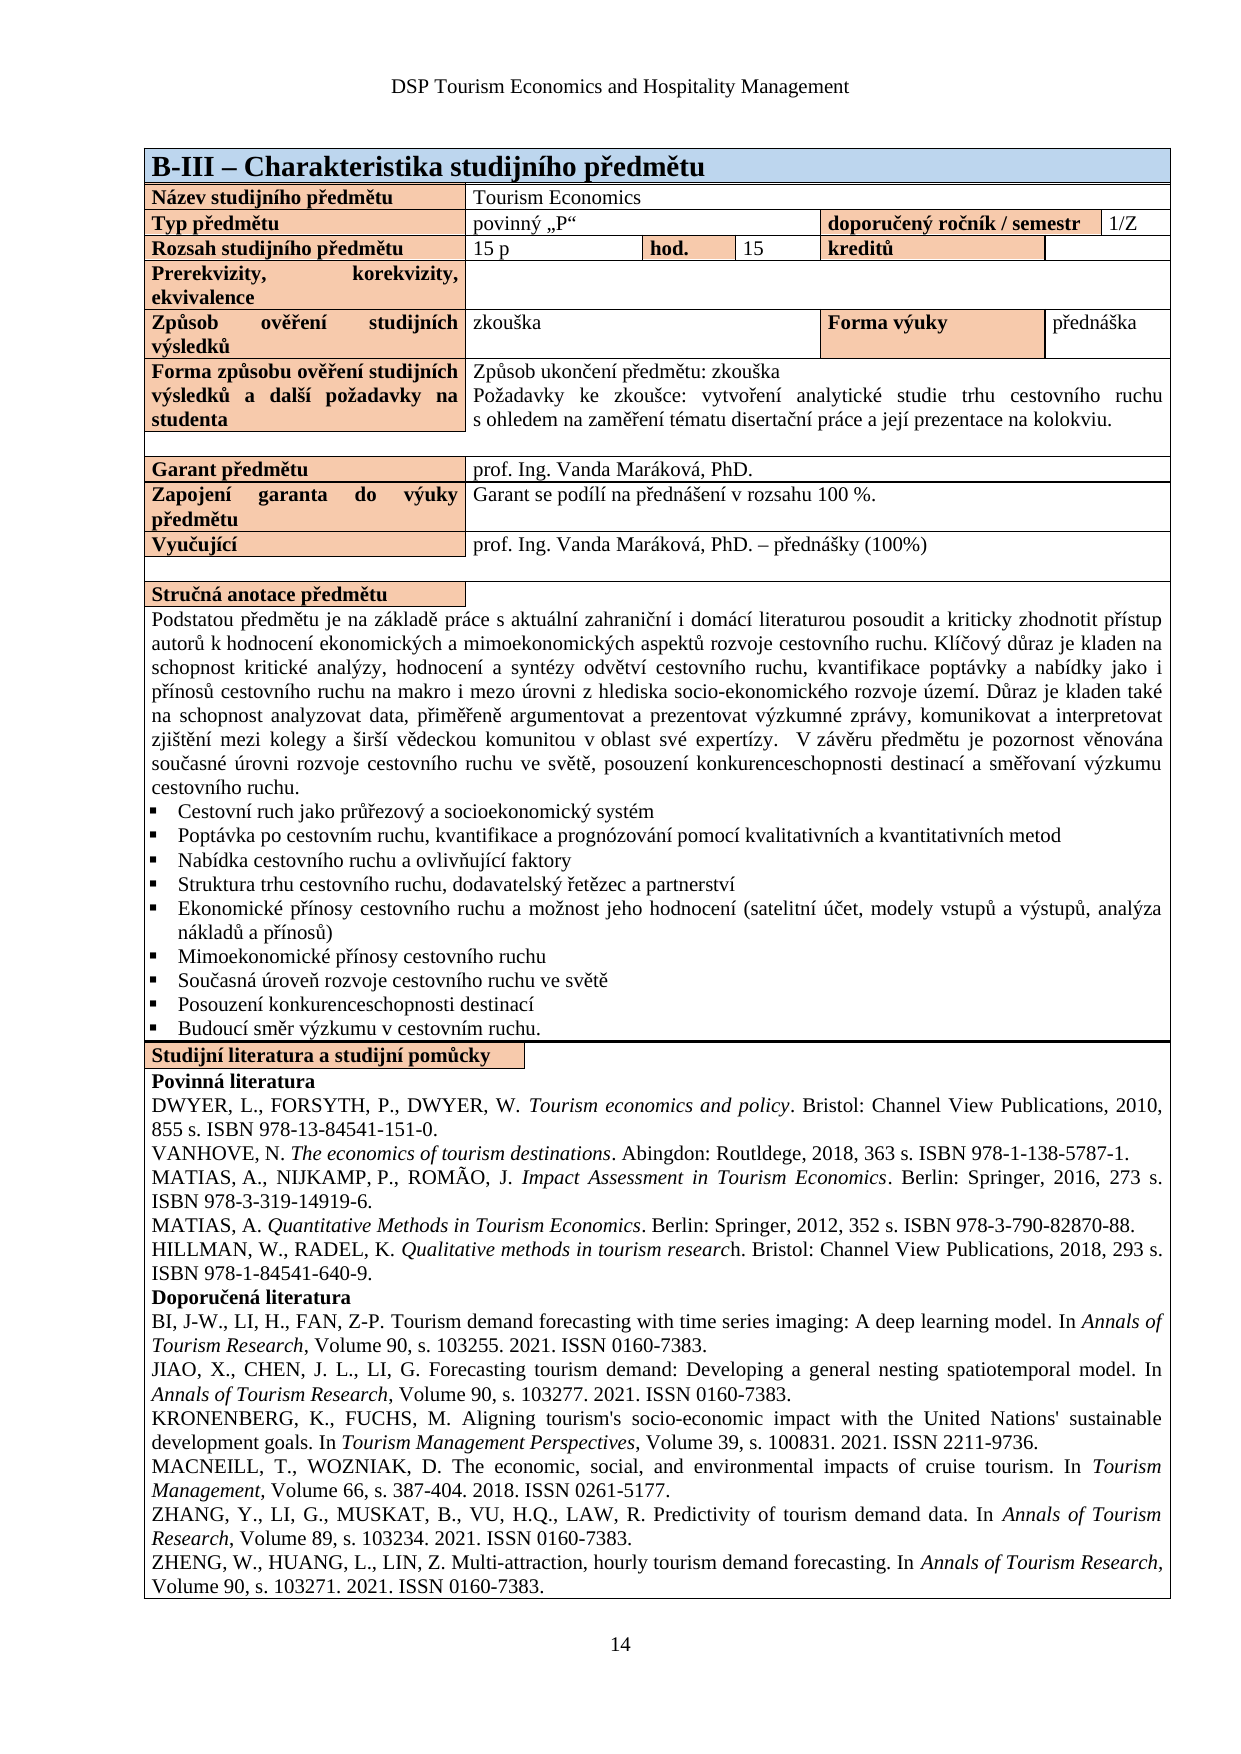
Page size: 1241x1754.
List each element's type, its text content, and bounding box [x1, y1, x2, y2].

table_header B-III – Charakteristika studijního předmětu [145, 149, 1170, 182]
table_cell 15 p [466, 236, 642, 259]
table_cell kreditů [821, 236, 1044, 259]
table_cell 1/Z [1102, 210, 1170, 234]
table_cell Název studijního předmětu [145, 185, 465, 209]
table_cell Studijní literatura a studijní pomůcky [145, 1043, 524, 1068]
table_cell prof. Ing. Vanda Maráková, PhD. – přednášky (100%) [466, 532, 1170, 556]
table_cell Rozsah studijního předmětu [145, 236, 465, 259]
table_cell zkouška [466, 310, 820, 358]
table_cell prof. Ing. Vanda Maráková, PhD. [466, 457, 1170, 481]
table_cell povinný „P“ [466, 210, 820, 234]
table_cell Garant předmětu [145, 457, 465, 481]
table_cell Zapojení garanta do výuky předmětu [145, 483, 465, 531]
table_cell Tourism Economics [466, 185, 1170, 209]
table_cell Typ předmětu [145, 210, 465, 234]
table_cell Způsob ukončení předmětu: zkouška Požadavky ke zkoušce: vytvoření analytické studie trhu cestovního ruchu s ohledem na zaměření tématu disertační práce a její prezentace na kolokviu. [466, 359, 1170, 431]
table_cell Stručná anotace předmětu [145, 582, 465, 606]
table_cell přednáška [1046, 310, 1170, 358]
table_cell Prerekvizity, korekvizity, ekvivalence [145, 261, 465, 309]
table_cell Forma výuky [821, 310, 1044, 358]
table_cell doporučený ročník / semestr [821, 210, 1101, 234]
table_cell hod. [643, 236, 735, 259]
table_cell [466, 582, 1170, 606]
table_cell [466, 261, 1170, 309]
table_cell [145, 431, 1170, 456]
table_cell [145, 556, 1170, 581]
table_cell [525, 1043, 1170, 1068]
table_cell Vyučující [145, 532, 465, 556]
table_cell Povinná literatura DWYER, L., FORSYTH, P., DWYER, W. Tourism economics and policy. Bristol: Channel View Publications, 2010, 855 s. ISBN 978-13-84541-151-0. VANHOVE, N. The economics of tourism destinations. Abingdon: Routldege, 2018, 363 s. ISBN 978-1-138-5787-1. Matias, A., Nijkamp, P., Romão, J. Impact Assessment in Tourism Economics. Berlin: Springer, 2016, 273 s. ISBN 978-3-319-14919-6. MATIAS, A. Quantitative Methods in Tourism Economics. Berlin: Springer, 2012, 352 s. ISBN 978-3-790-82870-88. HILLMAN, W., RADEL, K. Qualitative methods in tourism research. Bristol: Channel View Publications, 2018, 293 s. ISBN 978-1-84541-640-9. Doporučená literatura BI, J-W., LI, H., FAN, Z-P. Tourism demand forecasting with time series imaging: A deep learning model. In Annals of Tourism Research, Volume 90, s. 103255. 2021. ISSN 0160-7383. JIAO, X., CHEN, J. L., LI, G. Forecasting tourism demand: Developing a general nesting spatiotemporal model. In Annals of Tourism Research, Volume 90, s. 103277. 2021. ISSN 0160-7383. KRONENBERG, K., FUCHS, M. Aligning tourism's socio-economic impact with the United Nations' sustainable development goals. In Tourism Management Perspectives, Volume 39, s. 100831. 2021. ISSN 2211-9736. MACNEILL, T., WOZNIAK, D. The economic, social, and environmental impacts of cruise tourism. In Tourism Management, Volume 66, s. 387-404. 2018. ISSN 0261-5177. ZHANG, Y., LI, G., MUSKAT, B., VU, H.Q., LAW, R. Predictivity of tourism demand data. In Annals of Tourism Research, Volume 89, s. 103234. 2021. ISSN 0160-7383. ZHENG, W., HUANG, L., LIN, Z. Multi-attraction, hourly tourism demand forecasting. In Annals of Tourism Research, Volume 90, s. 103271. 2021. ISSN 0160-7383. [145, 1068, 1170, 1598]
table_cell Forma způsobu ověření studijních výsledků a další požadavky na studenta [145, 359, 465, 431]
table_cell Podstatou předmětu je na základě práce s aktuální zahraniční i domácí literaturou posoudit a kriticky zhodnotit přístup autorů k hodnocení ekonomických a mimoekonomických aspektů rozvoje cestovního ruchu. Klíčový důraz je kladen na schopnost kritické analýzy, hodnocení a syntézy odvětví cestovního ruchu, kvantifikace poptávky a nabídky jako i přínosů cestovního ruchu na makro i mezo úrovni z hlediska socio-ekonomického rozvoje území. Důraz je kladen také na schopnost analyzovat data, přiměřeně argumentovat a prezentovat výzkumné zprávy, komunikovat a interpretovat zjištění mezi kolegy a širší vědeckou komunitou v oblast své expertízy. V závěru předmětu je pozornost věnována současné úrovni rozvoje cestovního ruchu ve světě, posouzení konkurenceschopnosti destinací a směřovaní výzkumu cestovního ruchu. Cestovní ruch jako průřezový a socioekonomický systém Poptávka po cestovním ruchu, kvantifikace a prognózování pomocí kvalitativních a kvantitativních metod Nabídka cestovního ruchu a ovlivňující faktory Struktura trhu cestovního ruchu, dodavatelský řetězec a partnerství Ekonomické přínosy cestovního ruchu a možnost jeho hodnocení (satelitní účet, modely vstupů a výstupů, analýza nákladů a přínosů) Mimoekonomické přínosy cestovního ruchu Současná úroveň rozvoje cestovního ruchu ve světě Posouzení konkurenceschopnosti destinací Budoucí směr výzkumu v cestovním ruchu. [145, 606, 1170, 1040]
table_cell 15 [736, 236, 820, 259]
table_cell Garant se podílí na přednášení v rozsahu 100 %. [466, 483, 1170, 531]
table_cell Způsob ověření studijních výsledků [145, 310, 465, 358]
table_cell [1046, 236, 1170, 259]
